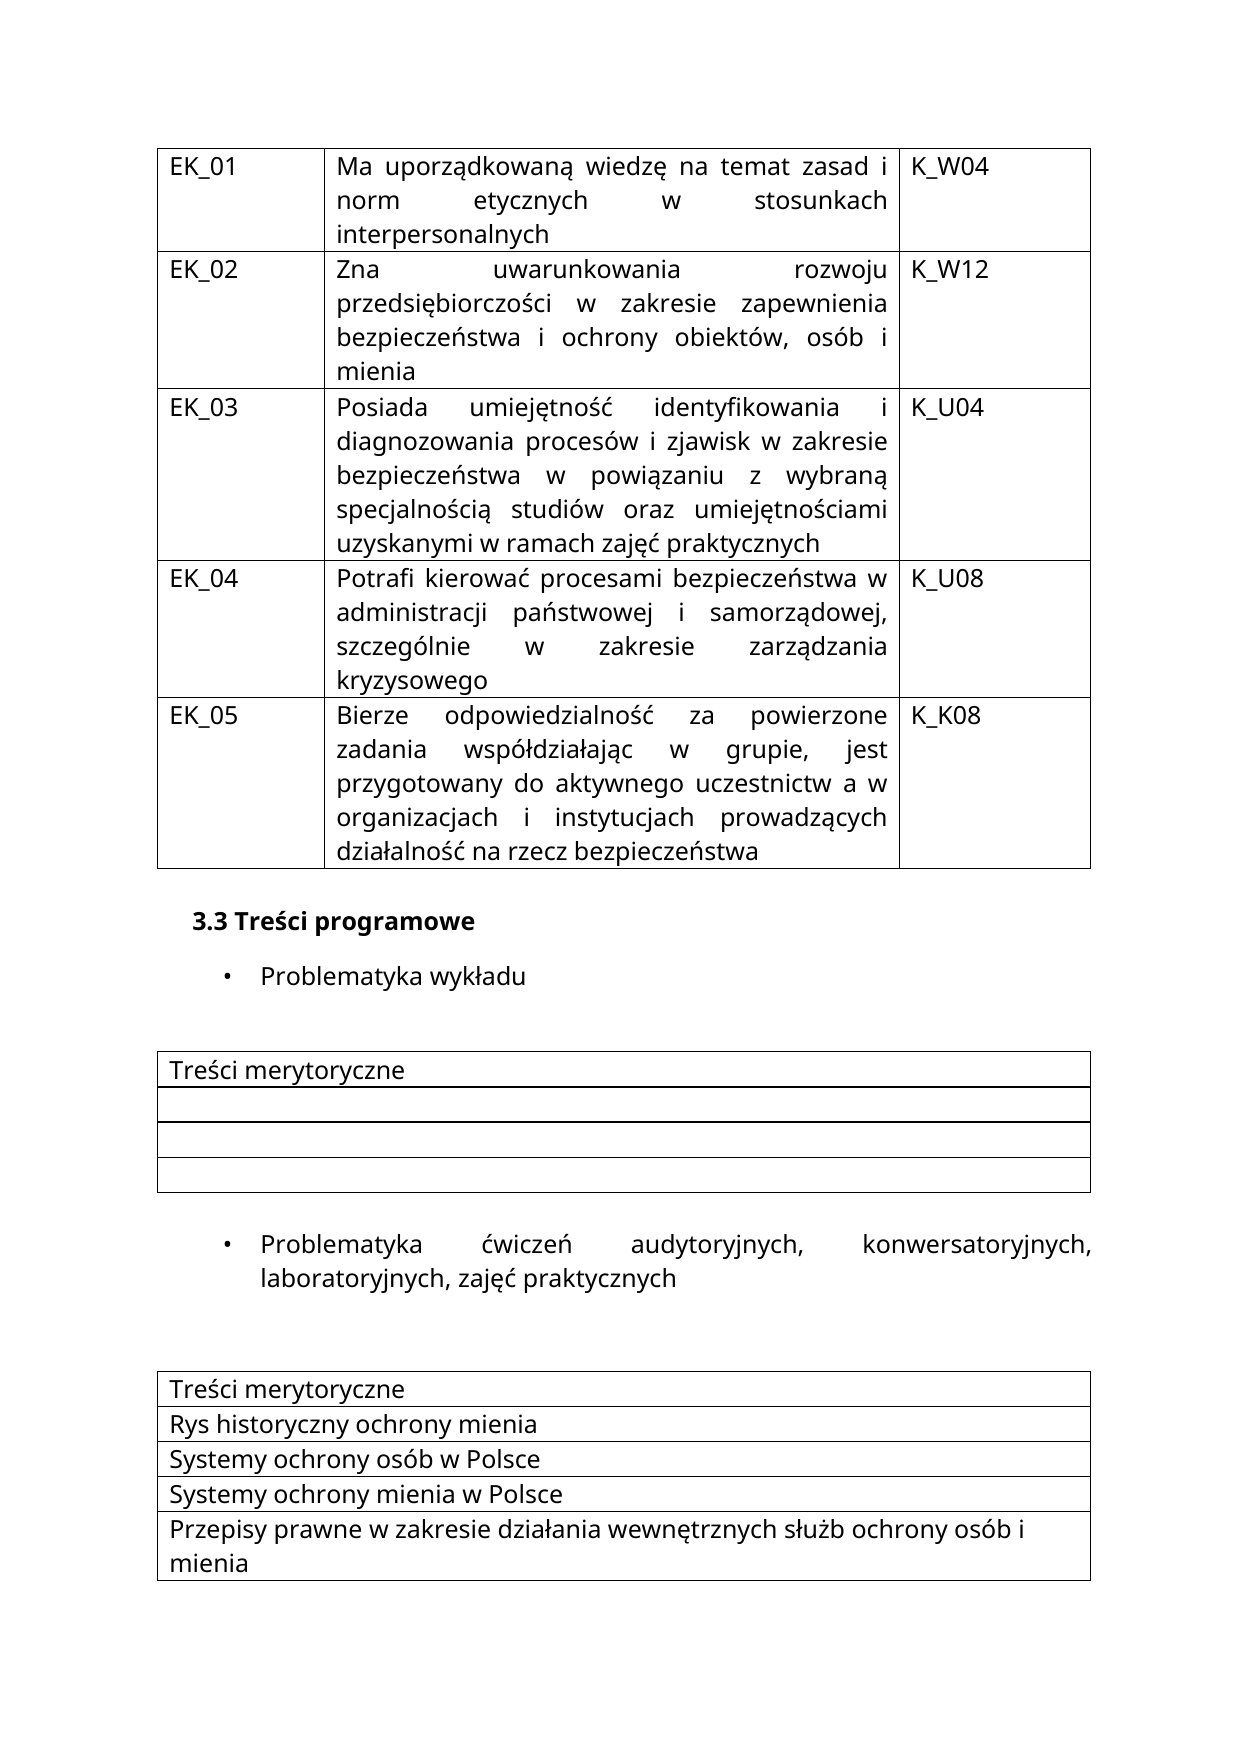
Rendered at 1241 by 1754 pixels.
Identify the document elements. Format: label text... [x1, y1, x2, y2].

table_cell Systemy ochrony mienia w Polsce [158, 1477, 1090, 1511]
table_cell Posiada umiejętność identyfikowania i diagnozowania procesów i zjawisk w zakresie bezpieczeństwa w powiązaniu z wybraną specjalnością studiów oraz umiejętnościami uzyskanymi w ramach zajęć praktycznych [325, 389, 899, 559]
table_cell K_K08 [900, 698, 1090, 868]
table_cell Systemy ochrony osób w Polsce [158, 1442, 1090, 1476]
table_cell Rys historyczny ochrony mienia [158, 1407, 1090, 1441]
table_cell Zna uwarunkowania rozwoju przedsiębiorczości w zakresie zapewnienia bezpieczeństwa i ochrony obiektów, osób i mienia [325, 252, 899, 388]
table_cell Bierze odpowiedzialność za powierzone zadania współdziałając w grupie, jest przygotowany do aktywnego uczestnictw a w organizacjach i instytucjach prowadzących działalność na rzecz bezpieczeństwa [325, 698, 899, 868]
list Problematyka wykładu [223, 958, 1093, 992]
table_cell [158, 1123, 1090, 1157]
text 3.3 Treści programowe [192, 903, 1093, 937]
list Problematyka ćwiczeń audytoryjnych, konwersatoryjnych, laboratoryjnych, zajęć praktycznych [223, 1227, 1093, 1295]
table_cell K_W04 [900, 149, 1090, 251]
table_cell Ma uporządkowaną wiedzę na temat zasad i norm etycznych w stosunkach interpersonalnych [325, 149, 899, 251]
table_cell EK_02 [158, 252, 324, 388]
table_cell EK_01 [158, 149, 324, 251]
table_cell Przepisy prawne w zakresie działania wewnętrznych służb ochrony osób i mienia [158, 1512, 1090, 1580]
table_cell [158, 1158, 1090, 1192]
table_cell K_U04 [900, 389, 1090, 559]
table_cell EK_04 [158, 561, 324, 697]
table_cell EK_05 [158, 698, 324, 868]
table_cell Potrafi kierować procesami bezpieczeństwa w administracji państwowej i samorządowej, szczególnie w zakresie zarządzania kryzysowego [325, 561, 899, 697]
table_cell K_W12 [900, 252, 1090, 388]
table_cell EK_03 [158, 389, 324, 559]
table_header Treści merytoryczne [158, 1372, 1090, 1406]
table_header Treści merytoryczne [158, 1052, 1090, 1086]
table_cell K_U08 [900, 561, 1090, 697]
table_cell [158, 1088, 1090, 1121]
